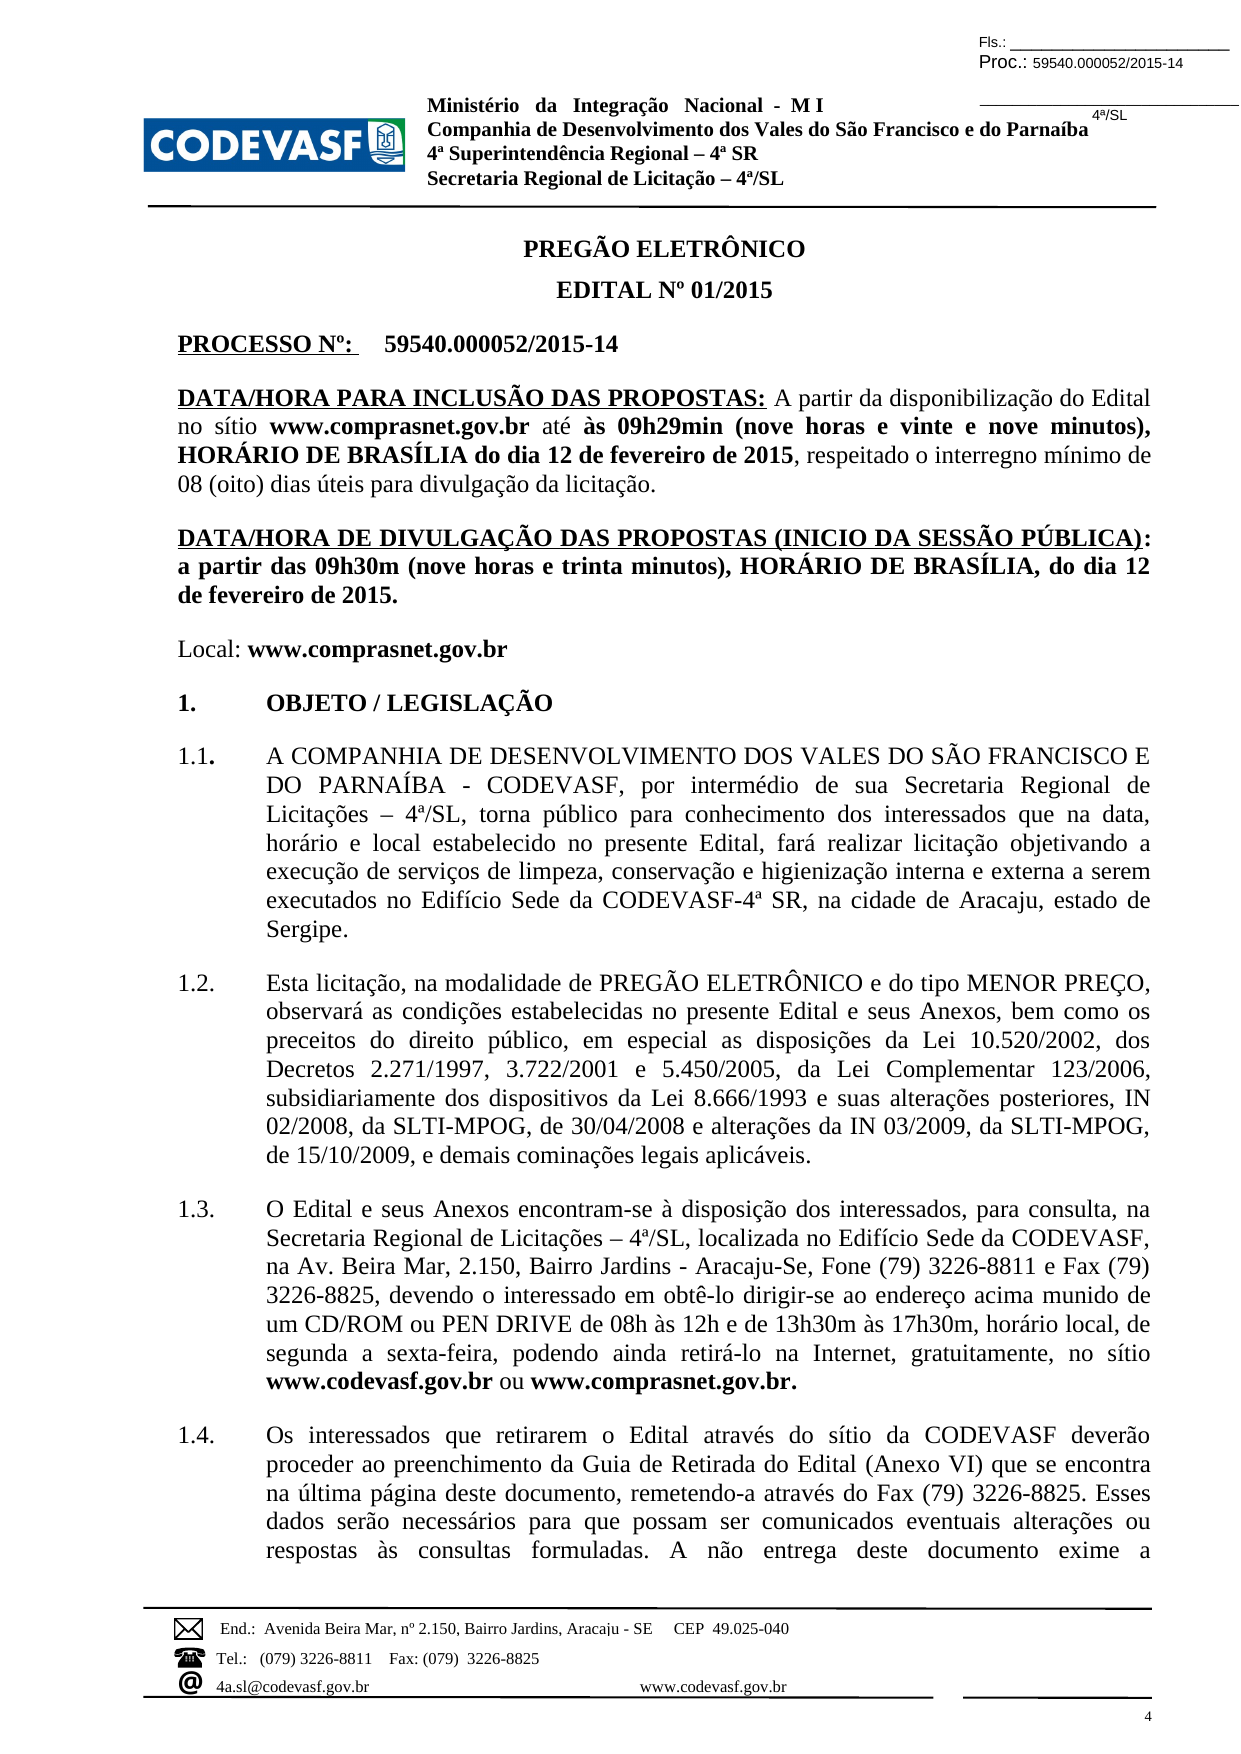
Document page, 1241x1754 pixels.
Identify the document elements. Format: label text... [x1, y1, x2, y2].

picture [143, 118, 406, 172]
text DATA/HORA DE DIVULGAÇÃO DAS PROPOSTAS (INICIO DA SESSÃO PÚBLICA): a partir das 09h30m (nove horas e trinta minutos), HORÁRIO DE BRASÍLIA, do dia 12 de fevereiro de 2015. [177, 523, 1152, 609]
text Local: www.comprasnet.gov.br [177, 634, 1152, 663]
text 1.3. O Edital e seus Anexos encontram-se à disposição dos interessados, para consulta, na Secretaria Regional de Licitações – 4ª/SL, localizada no Edifício Sede da CODEVASF, na Av. Beira Mar, 2.150, Bairro Jardins - Aracaju-Se, Fone (79) 3226-8811 e Fax (79) 3226-8825, devendo o interessado em obtê-lo dirigir-se ao endereço acima munido de um CD/ROM ou PEN DRIVE de 08h às 12h e de 13h30m às 17h30m, horário local, de segunda a sexta-feira, podendo ainda retirá-lo na Internet, gratuitamente, no sítio www.codevasf.gov.br ou www.comprasnet.gov.br. [177, 1194, 1152, 1395]
text EDITAL Nº 01/2015 [177, 275, 1152, 304]
text PROCESSO Nº: 59540.000052/2015-14 [177, 329, 1152, 358]
text 1.1. A COMPANHIA DE DESENVOLVIMENTO DOS VALES DO SÃO FRANCISCO E DO PARNAÍBA - CODEVASF, por intermédio de sua Secretaria Regional de Licitações – 4ª/SL, torna público para conhecimento dos interessados que na data, horário e local estabelecido no presente Edital, fará realizar licitação objetivando a execução de serviços de limpeza, conservação e higienização interna e externa a serem executados no Edifício Sede da CODEVASF-4ª SR, na cidade de Aracaju, estado de Sergipe. [177, 741, 1152, 943]
text DATA/HORA PARA INCLUSÃO DAS PROPOSTAS: A partir da disponibilização do Edital no sítio www.comprasnet.gov.br até às 09h29min (nove horas e vinte e nove minutos), HORÁRIO DE BRASÍLIA do dia 12 de fevereiro de 2015, respeitado o interregno mínimo de 08 (oito) dias úteis para divulgação da licitação. [177, 383, 1152, 498]
text 1. OBJETO / LEGISLAÇÃO [177, 688, 1152, 716]
text 1.2. Esta licitação, na modalidade de PREGÃO ELETRÔNICO e do tipo MENOR PREÇO, observará as condições estabelecidas no presente Edital e seus Anexos, bem como os preceitos do direito público, em especial as disposições da Lei 10.520/2002, dos Decretos 2.271/1997, 3.722/2001 e 5.450/2005, da Lei Complementar 123/2006, subsidiariamente dos dispositivos da Lei 8.666/1993 e suas alterações posteriores, IN 02/2008, da SLTI-MPOG, de 30/04/2008 e alterações da IN 03/2009, da SLTI-MPOG, de 15/10/2009, e demais cominações legais aplicáveis. [177, 968, 1152, 1169]
text PREGÃO ELETRÔNICO [177, 234, 1152, 263]
